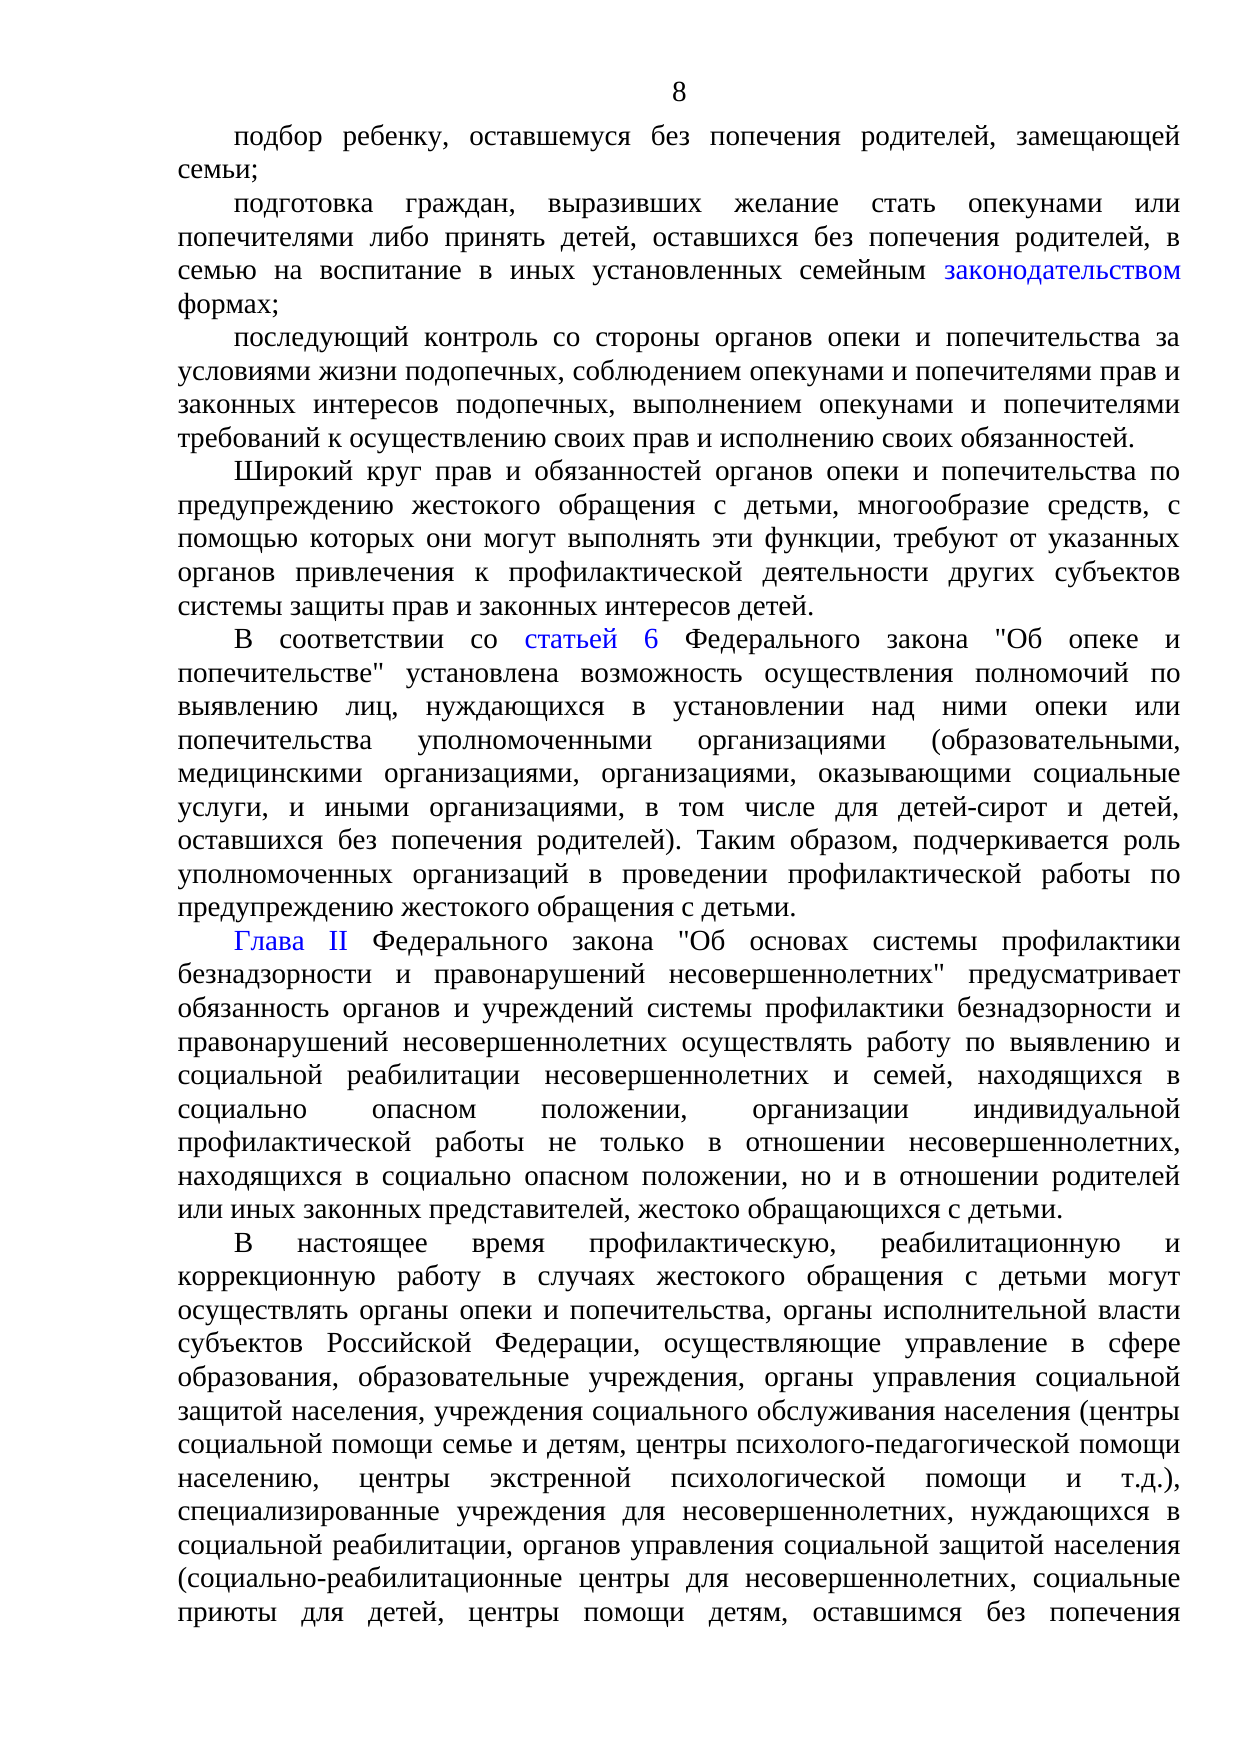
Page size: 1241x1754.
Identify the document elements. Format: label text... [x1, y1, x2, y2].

text подбор ребенку, оставшемуся без попечения родителей, замещающей семьи; [177, 118, 1181, 185]
text последующий контроль со стороны органов опеки и попечительства за условиями жизни подопечных, соблюдением опекунами и попечителями прав и законных интересов подопечных, выполнением опекунами и попечителями требований к осуществлению своих прав и исполнению своих обязанностей. [177, 319, 1181, 453]
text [177, 1225, 1181, 1627]
text Широкий круг прав и обязанностей органов опеки и попечительства по предупреждению жестокого обращения с детьми, многообразие средств, с помощью которых они могут выполнять эти функции, требуют от указанных органов привлечения к профилактической деятельности других субъектов системы защиты прав и законных интересов детей. [177, 453, 1181, 621]
text подготовка граждан, выразивших желание стать опекунами или попечителями либо принять детей, оставшихся без попечения родителей, в семью на воспитание в иных установленных семейным законодательством формах; [177, 185, 1181, 319]
text В соответствии со статьей 6 Федерального закона "Об опеке и попечительстве" установлена возможность осуществления полномочий по выявлению лиц, нуждающихся в установлении над ними опеки или попечительства уполномоченными организациями (образовательными, медицинскими организациями, организациями, оказывающими социальные услуги, и иными организациями, в том числе для детей-сирот и детей, оставшихся без попечения родителей). Таким образом, подчеркивается роль уполномоченных организаций в проведении профилактической работы по предупреждению жестокого обращения с детьми. [177, 621, 1181, 923]
text Глава II Федерального закона "Об основах системы профилактики безнадзорности и правонарушений несовершеннолетних" предусматривает обязанность органов и учреждений системы профилактики безнадзорности и правонарушений несовершеннолетних осуществлять работу по выявлению и социальной реабилитации несовершеннолетних и семей, находящихся в социально опасном положении, организации индивидуальной профилактической работы не только в отношении несовершеннолетних, находящихся в социально опасном положении, но и в отношении родителей или иных законных представителей, жестоко обращающихся с детьми. [177, 923, 1181, 1225]
